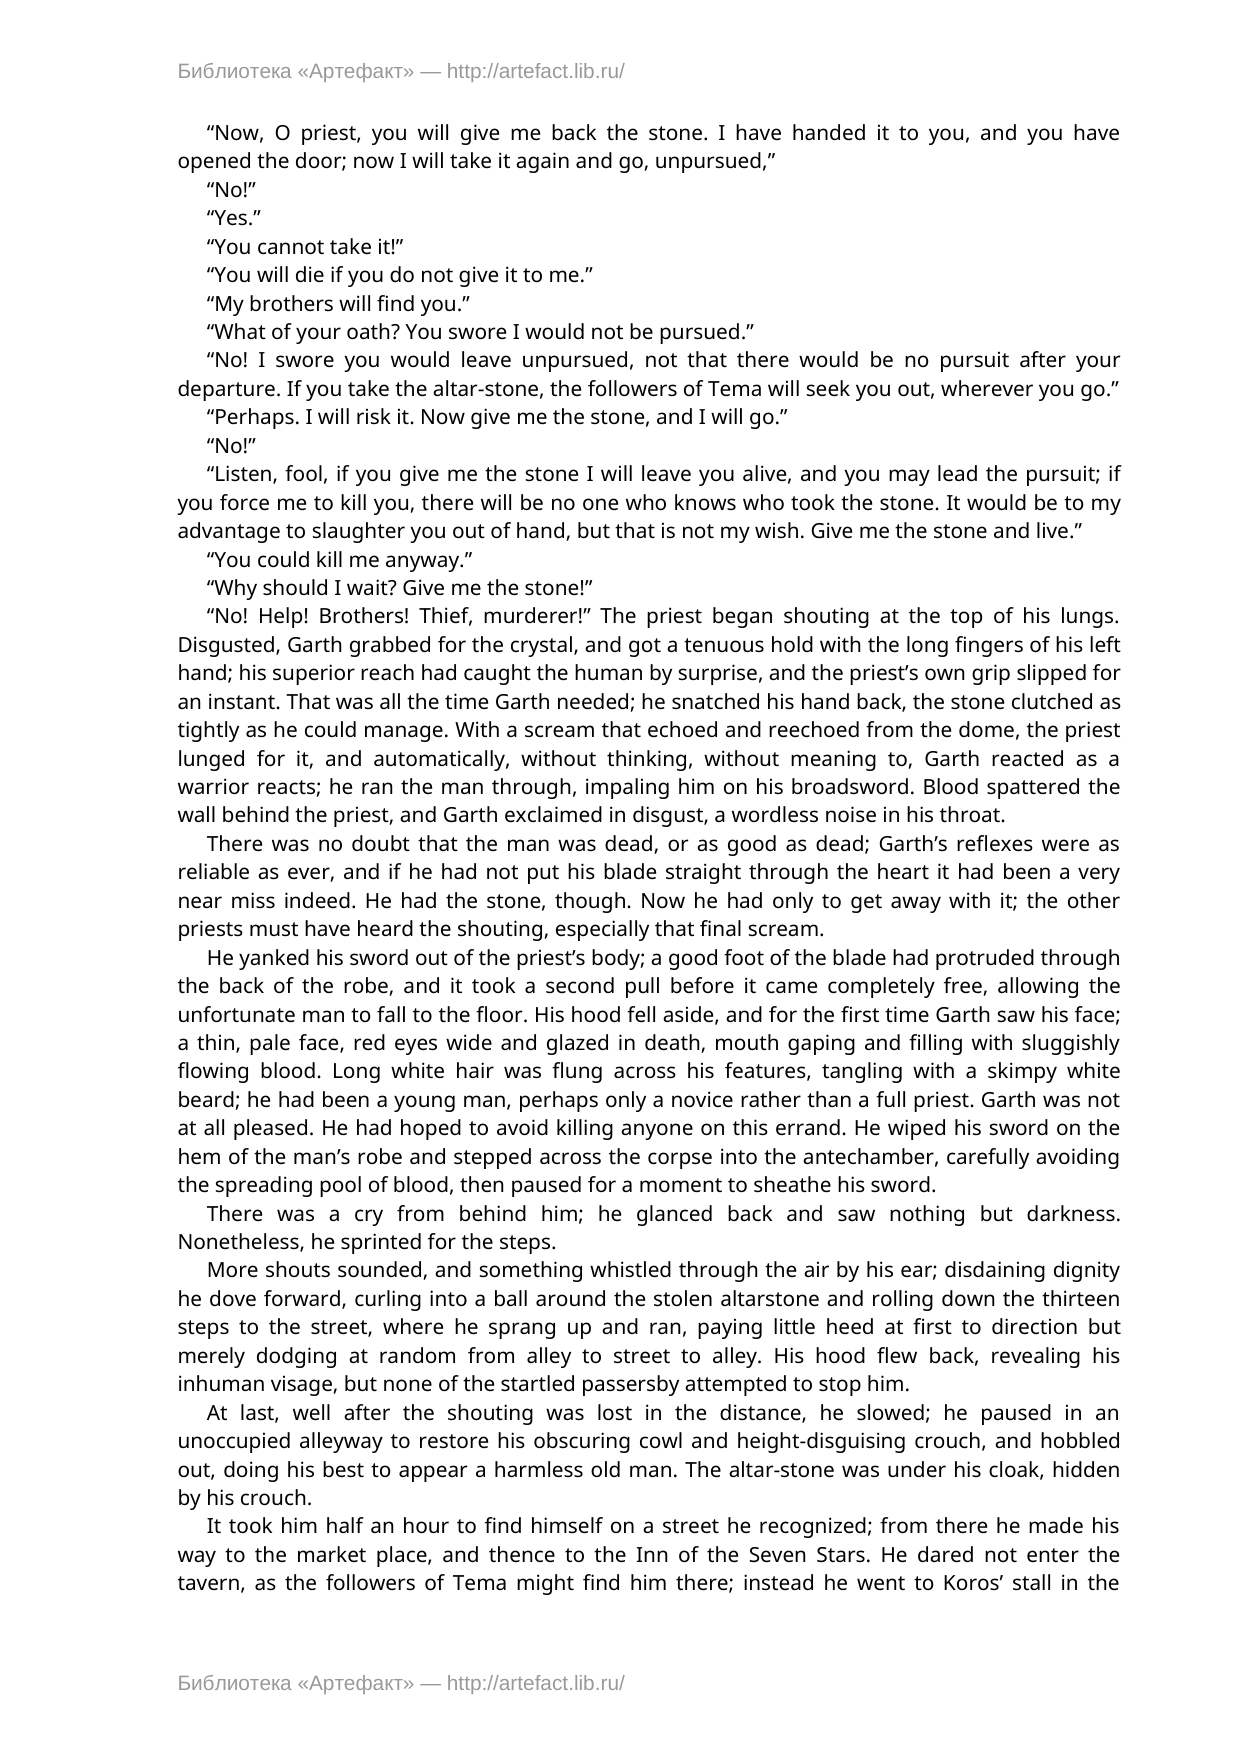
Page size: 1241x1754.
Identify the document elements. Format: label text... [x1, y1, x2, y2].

text More shouts sounded, and something whistled through the air by his ear; disdaining dignity he dove forward, curling into a ball around the stolen altarstone and rolling down the thirteen steps to the street, where he sprang up and ran, paying little heed at first to direction but merely dodging at random from alley to street to alley. His hood flew back, revealing his inhuman visage, but none of the startled passersby attempted to stop him. [177, 1256, 1122, 1398]
text “Listen, fool, if you give me the stone I will leave you alive, and you may lead the pursuit; if you force me to kill you, there will be no one who knows who took the stone. It would be to my advantage to slaughter you out of hand, but that is not my wish. Give me the stone and live.” [177, 459, 1122, 545]
text “No!” [177, 431, 1122, 459]
text “Yes.” [177, 203, 1122, 232]
text “What of your oath? You swore I would not be pursued.” [177, 317, 1122, 346]
text “No!” [177, 175, 1122, 203]
text “Now, O priest, you will give me back the stone. I have handed it to you, and you have opened the door; now I will take it again and go, unpursued,” [177, 118, 1122, 175]
text “You will die if you do not give it to me.” [177, 260, 1122, 289]
text There was no doubt that the man was dead, or as good as dead; Garth’s reflexes were as reliable as ever, and if he had not put his blade straight through the heart it had been a very near miss indeed. He had the stone, though. Now he had only to get away with it; the other priests must have heard the shouting, especially that final scream. [177, 829, 1122, 943]
text “No! I swore you would leave unpursued, not that there would be no pursuit after your departure. If you take the altar-stone, the followers of Tema will seek you out, wherever you go.” [177, 346, 1122, 402]
text “My brothers will find you.” [177, 289, 1122, 317]
text “Perhaps. I will risk it. Now give me the stone, and I will go.” [177, 402, 1122, 431]
text “No! Help! Brothers! Thief, murderer!” The priest began shouting at the top of his lungs. Disgusted, Garth grabbed for the crystal, and got a tenuous hold with the long fingers of his left hand; his superior reach had caught the human by surprise, and the priest’s own grip slipped for an instant. That was all the time Garth needed; he snatched his hand back, the stone clutched as tightly as he could manage. With a scream that echoed and reechoed from the dome, the priest lunged for it, and automatically, without thinking, without meaning to, Garth reacted as a warrior reacts; he ran the man through, impaling him on his broadsword. Blood spattered the wall behind the priest, and Garth exclaimed in disgust, a wordless noise in his throat. [177, 602, 1122, 829]
text “You cannot take it!” [177, 232, 1122, 260]
text He yanked his sword out of the priest’s body; a good foot of the blade had protruded through the back of the robe, and it took a second pull before it came completely free, allowing the unfortunate man to fall to the floor. His hood fell aside, and for the first time Garth saw his face; a thin, pale face, red eyes wide and glazed in death, mouth gaping and filling with sluggishly flowing blood. Long white hair was flung across his features, tangling with a skimpy white beard; he had been a young man, perhaps only a novice rather than a full priest. Garth was not at all pleased. He had hoped to avoid killing anyone on this errand. He wiped his sword on the hem of the man’s robe and stepped across the corpse into the antechamber, carefully avoiding the spreading pool of blood, then paused for a moment to sheathe his sword. [177, 943, 1122, 1199]
text “You could kill me anyway.” [177, 545, 1122, 573]
text At last, well after the shouting was lost in the distance, he slowed; he paused in an unoccupied alleyway to restore his obscuring cowl and height-disguising crouch, and hobbled out, doing his best to appear a harmless old man. The altar-stone was under his cloak, hidden by his crouch. [177, 1398, 1122, 1512]
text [177, 1512, 1122, 1597]
text “Why should I wait? Give me the stone!” [177, 573, 1122, 602]
text There was a cry from behind him; he glanced back and saw nothing but darkness. Nonetheless, he sprinted for the steps. [177, 1199, 1122, 1256]
